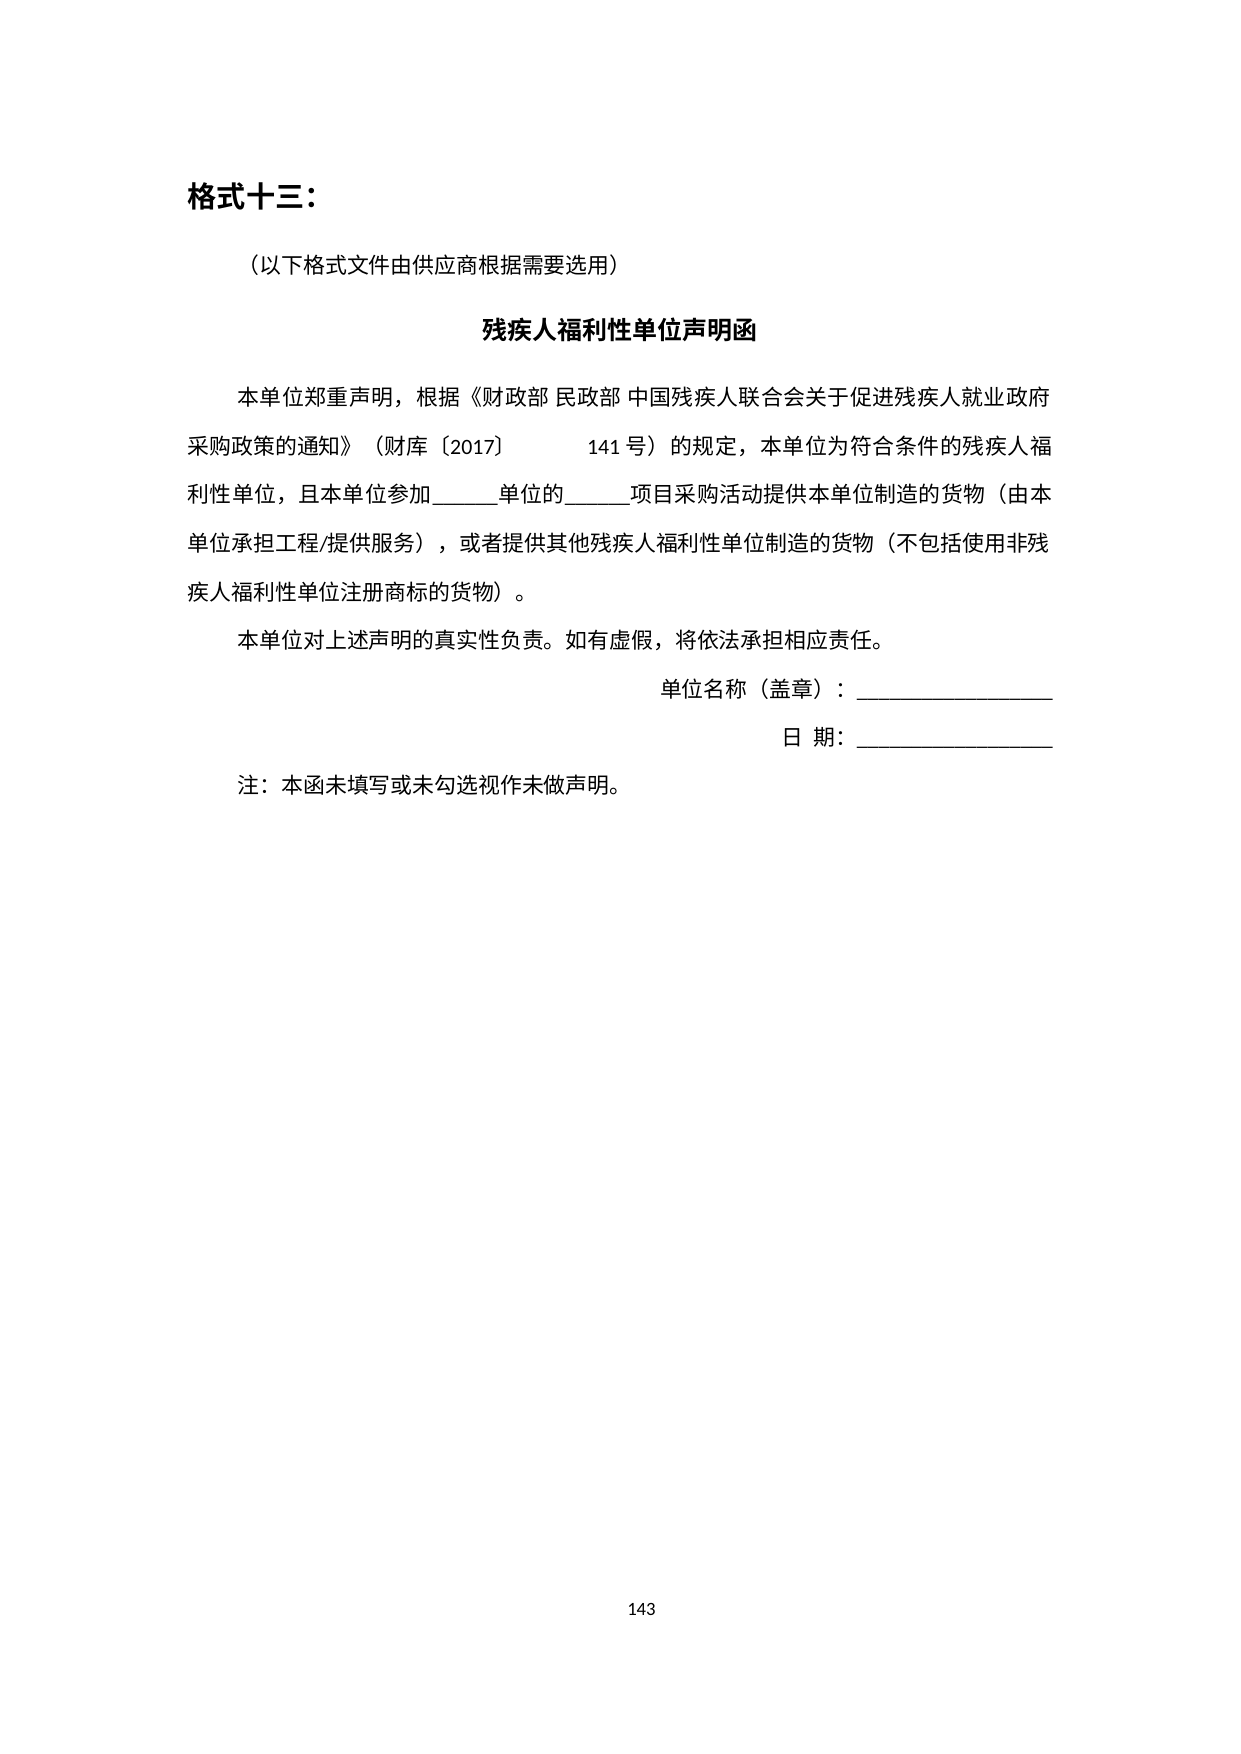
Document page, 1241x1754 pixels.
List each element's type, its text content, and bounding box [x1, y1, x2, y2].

text 残疾人福利性单位声明函 [187, 296, 1053, 361]
text （以下格式文件由供应商根据需要选用） [187, 248, 1053, 281]
text 单位名称（盖章）：__________________ [187, 671, 1053, 704]
text 本单位郑重声明，根据《财政部 民政部 中国残疾人联合会关于促进残疾人就业政府采购政策的通知》（财库〔2017〕 141号）的规定，本单位为符合条件的残疾人福利性单位，且本单位参加______单位的______项目采购活动提供本单位制造的货物（由本单位承担工程/提供服务），或者提供其他残疾人福利性单位制造的货物（不包括使用非残疾人福利性单位注册商标的货物）。 [187, 379, 1053, 607]
text 注：本函未填写或未勾选视作未做声明。 [187, 768, 1053, 800]
text 日 期：__________________ [187, 719, 1053, 752]
text 本单位对上述声明的真实性负责。如有虚假，将依法承担相应责任。 [187, 623, 1053, 655]
text 格式十三： [187, 162, 1053, 227]
